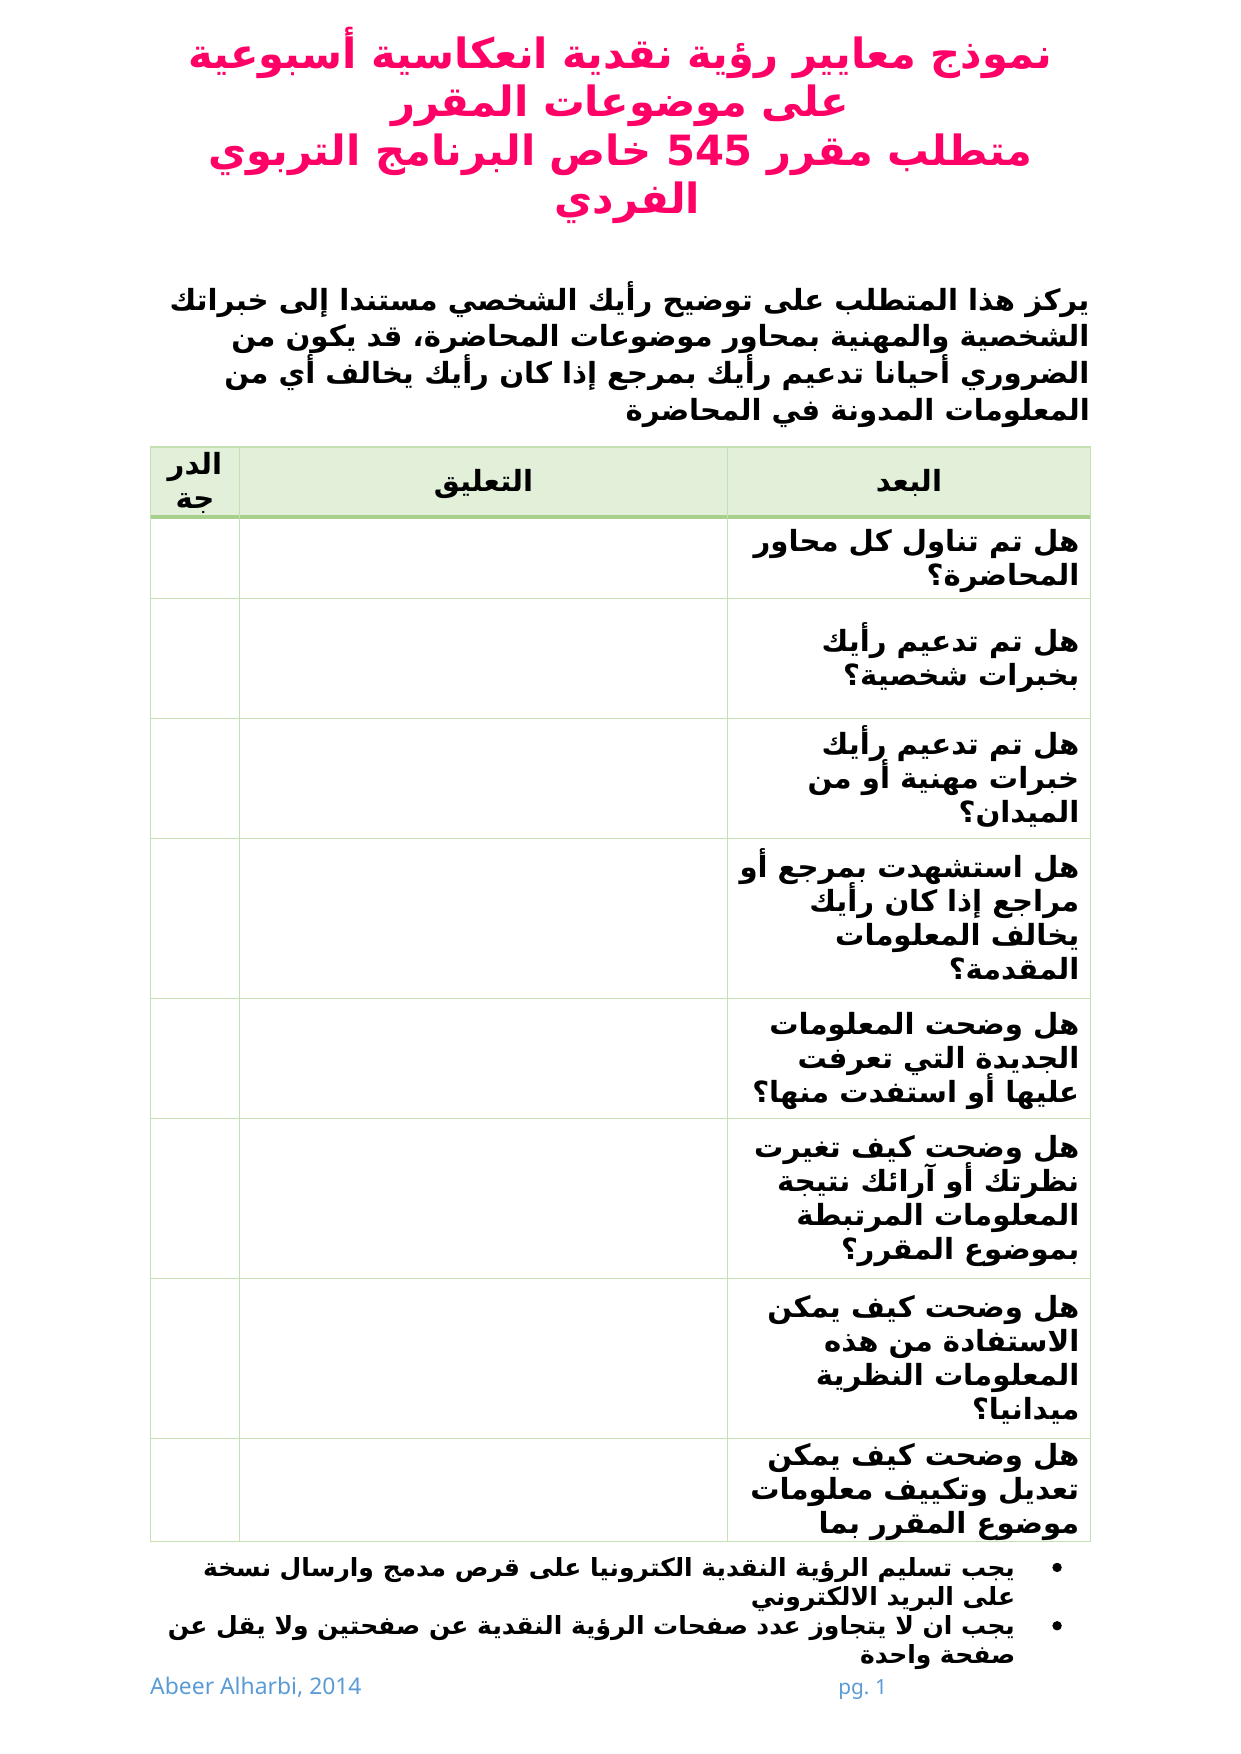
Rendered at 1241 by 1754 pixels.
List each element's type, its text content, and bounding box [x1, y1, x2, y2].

table_cell [151, 999, 239, 1118]
table_cell [151, 519, 239, 598]
table_cell [240, 1279, 727, 1438]
table_cell [240, 839, 727, 998]
table_cell هل استشهدت بمرجع أو مراجع إذا كان رأيك يخالف المعلومات المقدمة؟ [728, 839, 1090, 998]
table_cell [151, 1439, 239, 1541]
table_cell [151, 1279, 239, 1438]
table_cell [728, 1439, 1090, 1541]
table_cell [240, 599, 727, 718]
table_cell [151, 1119, 239, 1278]
table_cell هل تم تناول كل محاور المحاضرة؟ [728, 519, 1090, 598]
table_cell هل تم تدعيم رأيك بخبرات شخصية؟ [728, 599, 1090, 718]
table_cell [151, 839, 239, 998]
table_cell [151, 599, 239, 718]
table_cell هل وضحت المعلومات الجديدة التي تعرفت عليها أو استفدت منها؟ [728, 999, 1090, 1118]
text يركز هذا المتطلب على توضيح رأيك الشخصي مستندا إلى خبراتك الشخصية والمهنية بمحاور موضوعات المحاضرة، قد يكون من الضروري أحيانا تدعيم رأيك بمرجع إذا كان رأيك يخالف أي من المعلومات المدونة في المحاضرة [150, 283, 1090, 427]
table_cell هل وضحت كيف يمكن الاستفادة من هذه المعلومات النظرية ميدانيا؟ [728, 1279, 1090, 1438]
table_cell [240, 1439, 727, 1541]
table_header البعد [728, 448, 1090, 515]
table_cell [240, 999, 727, 1118]
table_cell [240, 519, 727, 598]
table_header التعليق [240, 448, 727, 515]
table_cell هل وضحت كيف تغيرت نظرتك أو آرائك نتيجة المعلومات المرتبطة بموضوع المقرر؟ [728, 1119, 1090, 1278]
table_cell [151, 719, 239, 838]
table_cell هل تم تدعيم رأيك خبرات مهنية أو من الميدان؟ [728, 719, 1090, 838]
table_cell [240, 719, 727, 838]
table_cell [240, 1119, 727, 1278]
table_header الدرجة [151, 448, 239, 515]
